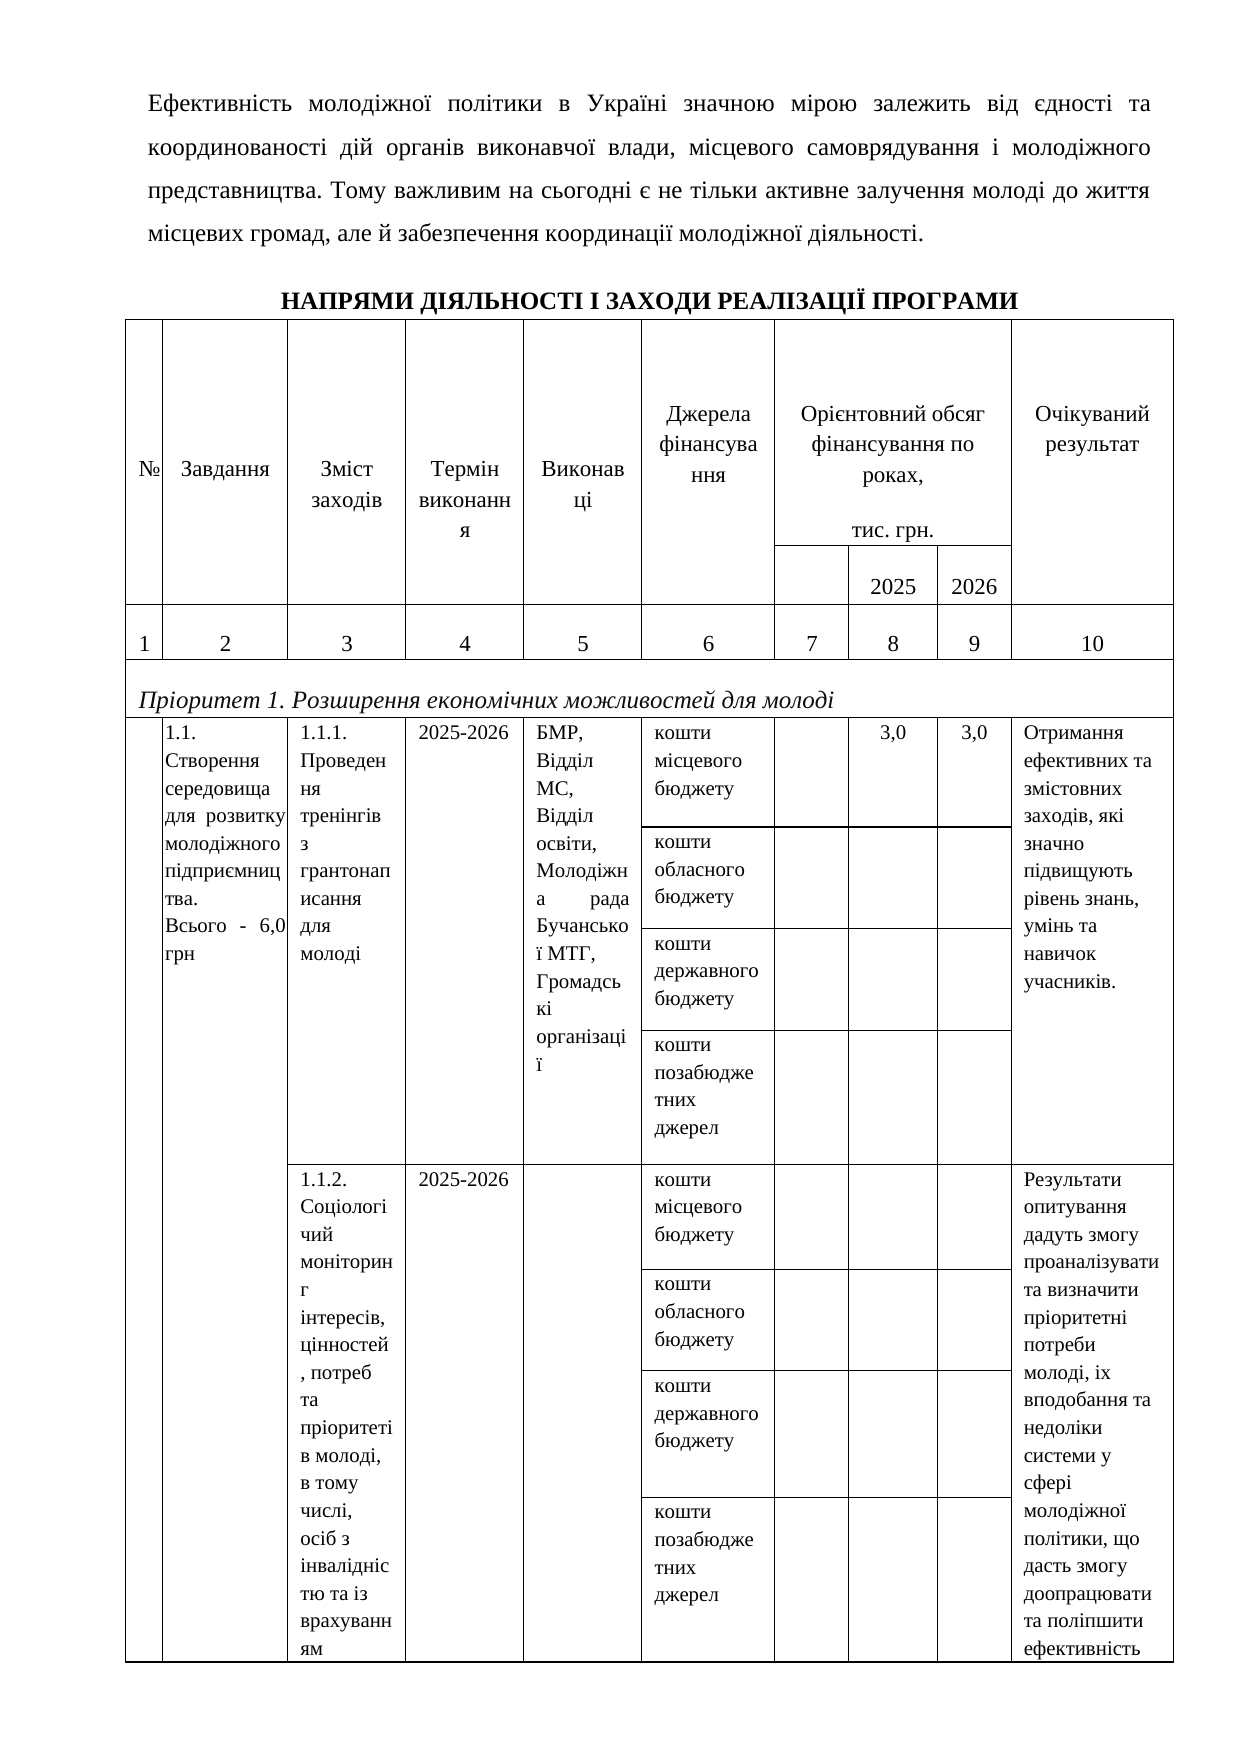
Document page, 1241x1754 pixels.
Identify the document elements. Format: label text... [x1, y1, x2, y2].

table_cell 5 [524, 605, 641, 659]
table_cell 3 [288, 605, 405, 659]
table_cell 8 [849, 605, 937, 659]
table_cell [849, 1498, 937, 1661]
table_cell Пріоритет 1. Розширення економічних можливостей для молоді [126, 660, 1173, 717]
table_cell 9 [938, 605, 1011, 659]
table_header Орієнтовний обсяг фінансування по роках, тис. грн. [775, 320, 1011, 545]
table_cell [849, 1165, 937, 1269]
table_cell 3,0 [849, 718, 937, 826]
table_cell [938, 929, 1011, 1029]
table_cell [775, 828, 848, 928]
table_cell 2025-2026 [406, 1165, 523, 1661]
table_cell [849, 1031, 937, 1164]
table_cell 2 [163, 605, 287, 659]
table_cell [775, 1371, 848, 1497]
table_cell 4 [406, 605, 523, 659]
text НАПРЯМИ ДІЯЛЬНОСТІ І ЗАХОДИ РЕАЛІЗАЦІЇ ПРОГРАМИ [148, 286, 1152, 315]
table_cell [775, 1270, 848, 1370]
table_cell [849, 828, 937, 928]
table_cell [775, 1031, 848, 1164]
table_cell 2026 [938, 546, 1011, 604]
table_cell 6 [642, 605, 774, 659]
table_cell [849, 929, 937, 1029]
table_cell кошти обласного бюджету [642, 1270, 774, 1370]
table_header Виконавці [524, 320, 641, 604]
table_cell 1.1.2. Соціологічий моніторинг інтересів, цінностей, потреб та пріоритетів молоді, в тому числі, осіб з інвалідністю та із врахуванням гендерного аспекту [288, 1165, 405, 1661]
table_cell [938, 1031, 1011, 1164]
table_cell кошти місцевого бюджету [642, 718, 774, 826]
table_cell кошти державного бюджету [642, 929, 774, 1029]
table_cell кошти позабюджетних джерел [642, 1031, 774, 1164]
table_cell кошти обласного бюджету [642, 828, 774, 928]
table_header Термін виконання [406, 320, 523, 604]
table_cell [642, 1498, 774, 1661]
table_cell 1.1.1. Проведення тренінгів з грантонаписання для молоді [288, 718, 405, 1164]
table_cell БМР, Відділ МС, Відділ освіти, Молодіжна рада Бучанської МТГ, Громадські організації [524, 718, 641, 1164]
table_cell 2025 [849, 546, 937, 604]
table_cell 10 [1012, 605, 1173, 659]
table_cell [849, 1371, 937, 1497]
table_cell Результати опитування дадуть змогу проаналізувати та визначити пріоритетні потреби молоді, іх вподобання та недоліки системи у сфері молодіжної політики, що дасть змогу доопрацювати та поліпшити ефективність роботи з молоддю [1012, 1165, 1173, 1661]
table_cell [775, 718, 848, 826]
table_cell [775, 929, 848, 1029]
table_cell [938, 1371, 1011, 1497]
table_header Зміст заходів [288, 320, 405, 604]
table_cell [524, 1165, 641, 1661]
table_cell [938, 1498, 1011, 1661]
table_cell [775, 1165, 848, 1269]
table_cell [938, 1270, 1011, 1370]
table_cell 7 [775, 605, 848, 659]
table_cell [849, 1270, 937, 1370]
table_header Джерела фінансування [642, 320, 774, 604]
text Ефективність молодіжної політики в Україні значною мірою залежить від єдності та координованості дій органів виконавчої влади, місцевого самоврядування і молодіжного представництва. Тому важливим на сьогодні є не тільки активне залучення молоді до життя місцевих громад, але й забезпечення координації молодіжної діяльності. [148, 88, 1152, 247]
table_cell 1.1. Створення середовища для розвитку молодіжного підприємництва. Всього - 6,0 грн [163, 718, 287, 1661]
table_cell 2025-2026 [406, 718, 523, 1164]
table_cell Отримання ефективних та змістовних заходів, які значно підвищують рівень знань, умінь та навичок учасників. [1012, 718, 1173, 1164]
table_cell кошти місцевого бюджету [642, 1165, 774, 1269]
table_header № [126, 320, 162, 604]
table_cell [938, 828, 1011, 928]
table_header Очікуваний результат [1012, 320, 1173, 604]
table_cell [775, 546, 848, 604]
table_cell [126, 718, 162, 1661]
table_cell кошти державного бюджету [642, 1371, 774, 1497]
table_cell [938, 1165, 1011, 1269]
table_cell [775, 1498, 848, 1661]
table_header Завдання [163, 320, 287, 604]
table_cell 1 [126, 605, 162, 659]
table_cell 3,0 [938, 718, 1011, 826]
